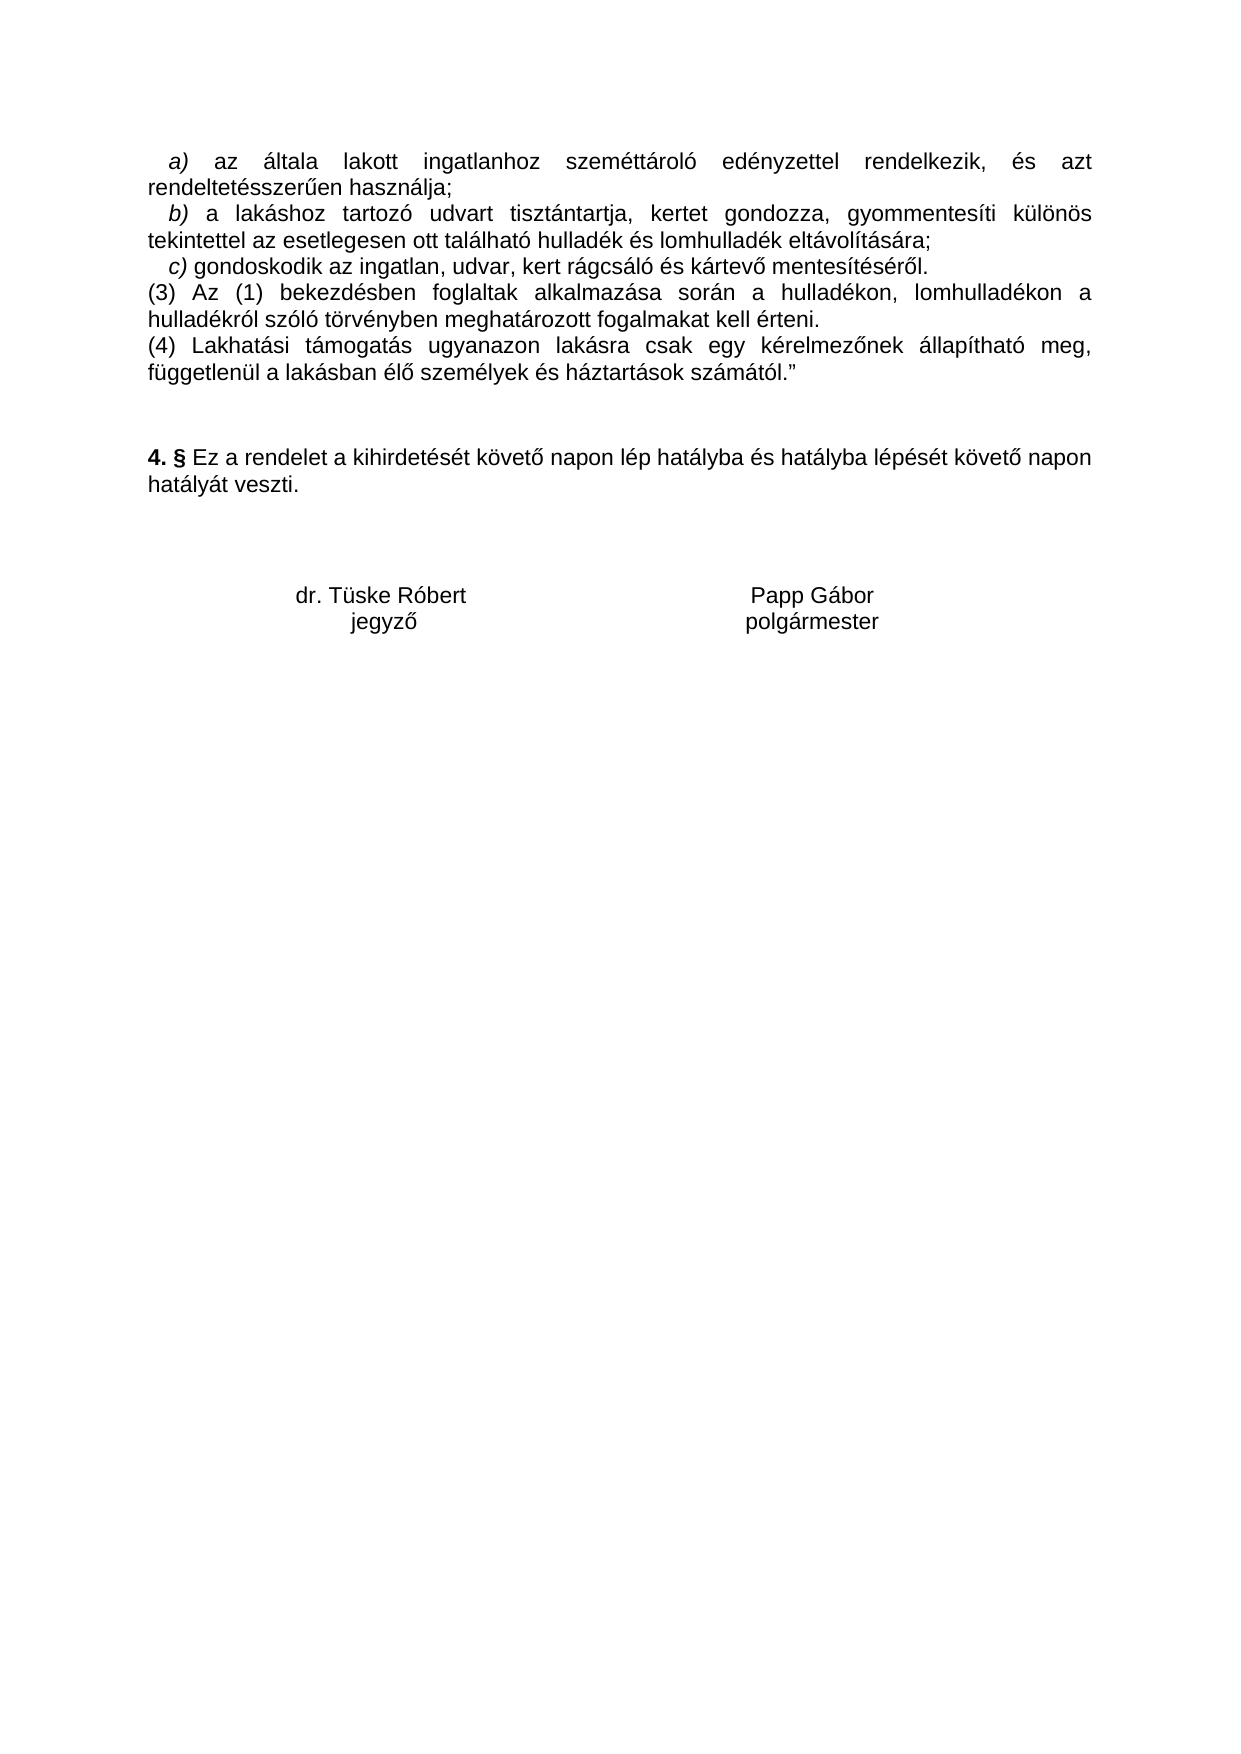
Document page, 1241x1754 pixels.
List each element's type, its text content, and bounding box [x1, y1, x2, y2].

text a) az általa lakott ingatlanhoz szeméttároló edényzettel rendelkezik, és azt rendeltetésszerűen használja; [148, 148, 1093, 200]
text b) a lakáshoz tartozó udvart tisztántartja, kertet gondozza, gyommentesíti különös tekintettel az esetlegesen ott található hulladék és lomhulladék eltávolítására; [148, 200, 1093, 253]
text c) gondoskodik az ingatlan, udvar, kert rágcsáló és kártevő mentesítéséről. [148, 253, 1093, 279]
text 4. § Ez a rendelet a kihirdetését követő napon lép hatályba és hatályba lépését követő napon hatályát veszti. [148, 444, 1093, 497]
text (4) Lakhatási támogatás ugyanazon lakásra csak egy kérelmezőnek állapítható meg, függetlenül a lakásban élő személyek és háztartások számától.” [148, 332, 1093, 385]
text (3) Az (1) bekezdésben foglaltak alkalmazása során a hulladékon, lomhulladékon a hulladékról szóló törvényben meghatározott fogalmakat kell érteni. [148, 279, 1093, 332]
text jegyző polgármester [148, 608, 1093, 634]
text dr. Tüske Róbert Papp Gábor [148, 582, 1093, 608]
